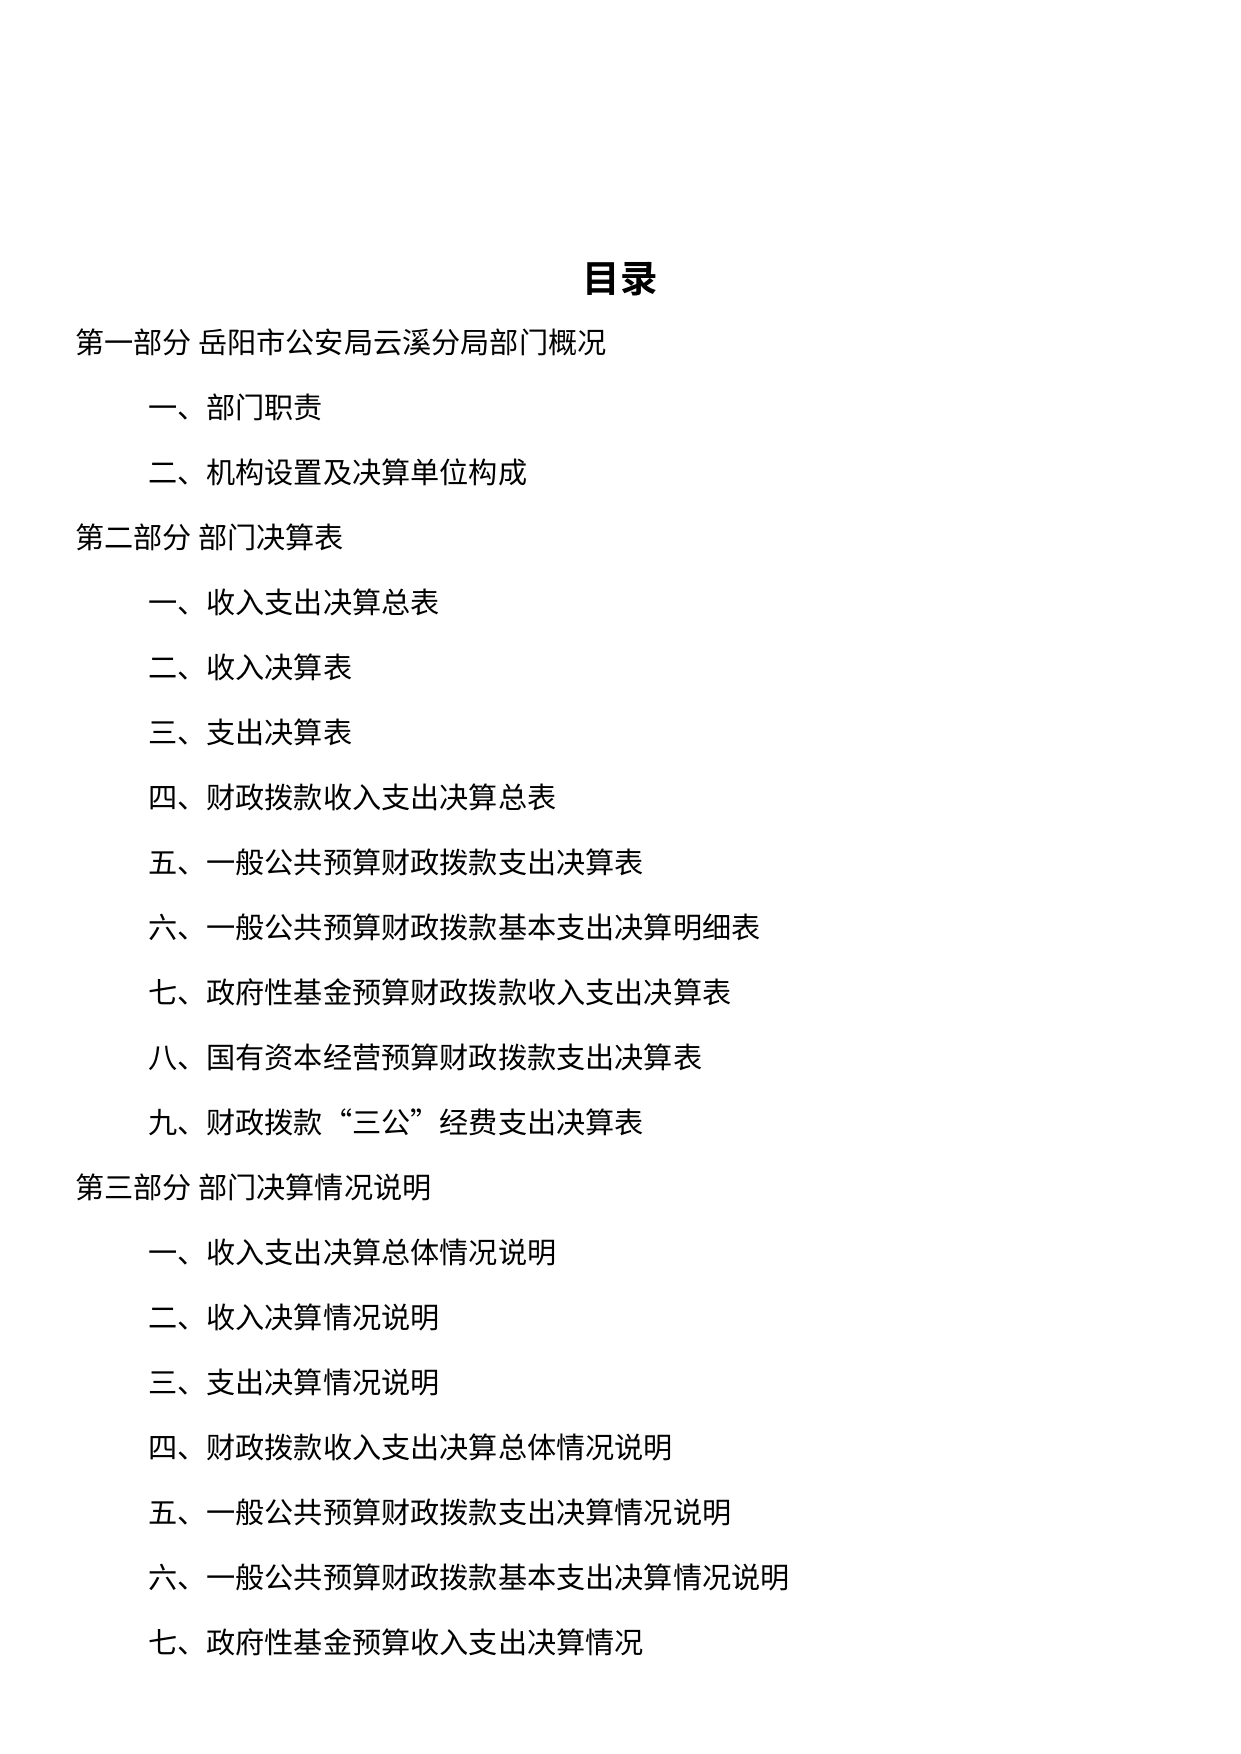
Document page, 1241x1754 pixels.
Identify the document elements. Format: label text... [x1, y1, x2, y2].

text 目录 [75, 243, 1165, 308]
text 一、收入支出决算总表 [75, 568, 1165, 633]
text 第二部分 部门决算表 [75, 503, 1165, 568]
text 二、收入决算表 [75, 633, 1165, 698]
text 七、政府性基金预算收入支出决算情况 [75, 1608, 1165, 1673]
text 三、支出决算情况说明 [75, 1348, 1165, 1413]
text 八、国有资本经营预算财政拨款支出决算表 [75, 1023, 1165, 1088]
text 第一部分 岳阳市公安局云溪分局部门概况 [75, 308, 1165, 373]
text 七、政府性基金预算财政拨款收入支出决算表 [75, 958, 1165, 1023]
text 二、机构设置及决算单位构成 [75, 438, 1165, 503]
text 一、收入支出决算总体情况说明 [75, 1218, 1165, 1283]
text 九、财政拨款“三公”经费支出决算表 [75, 1088, 1165, 1153]
text 五、一般公共预算财政拨款支出决算情况说明 [75, 1478, 1165, 1543]
text 三、支出决算表 [75, 698, 1165, 763]
text 五、一般公共预算财政拨款支出决算表 [75, 828, 1165, 893]
text 四、财政拨款收入支出决算总体情况说明 [75, 1413, 1165, 1478]
text 四、财政拨款收入支出决算总表 [75, 763, 1165, 828]
text 六、一般公共预算财政拨款基本支出决算情况说明 [75, 1543, 1165, 1608]
text 第三部分 部门决算情况说明 [75, 1153, 1165, 1218]
text 六、一般公共预算财政拨款基本支出决算明细表 [75, 893, 1165, 958]
text 一、部门职责 [75, 373, 1165, 438]
text 二、收入决算情况说明 [75, 1283, 1165, 1348]
